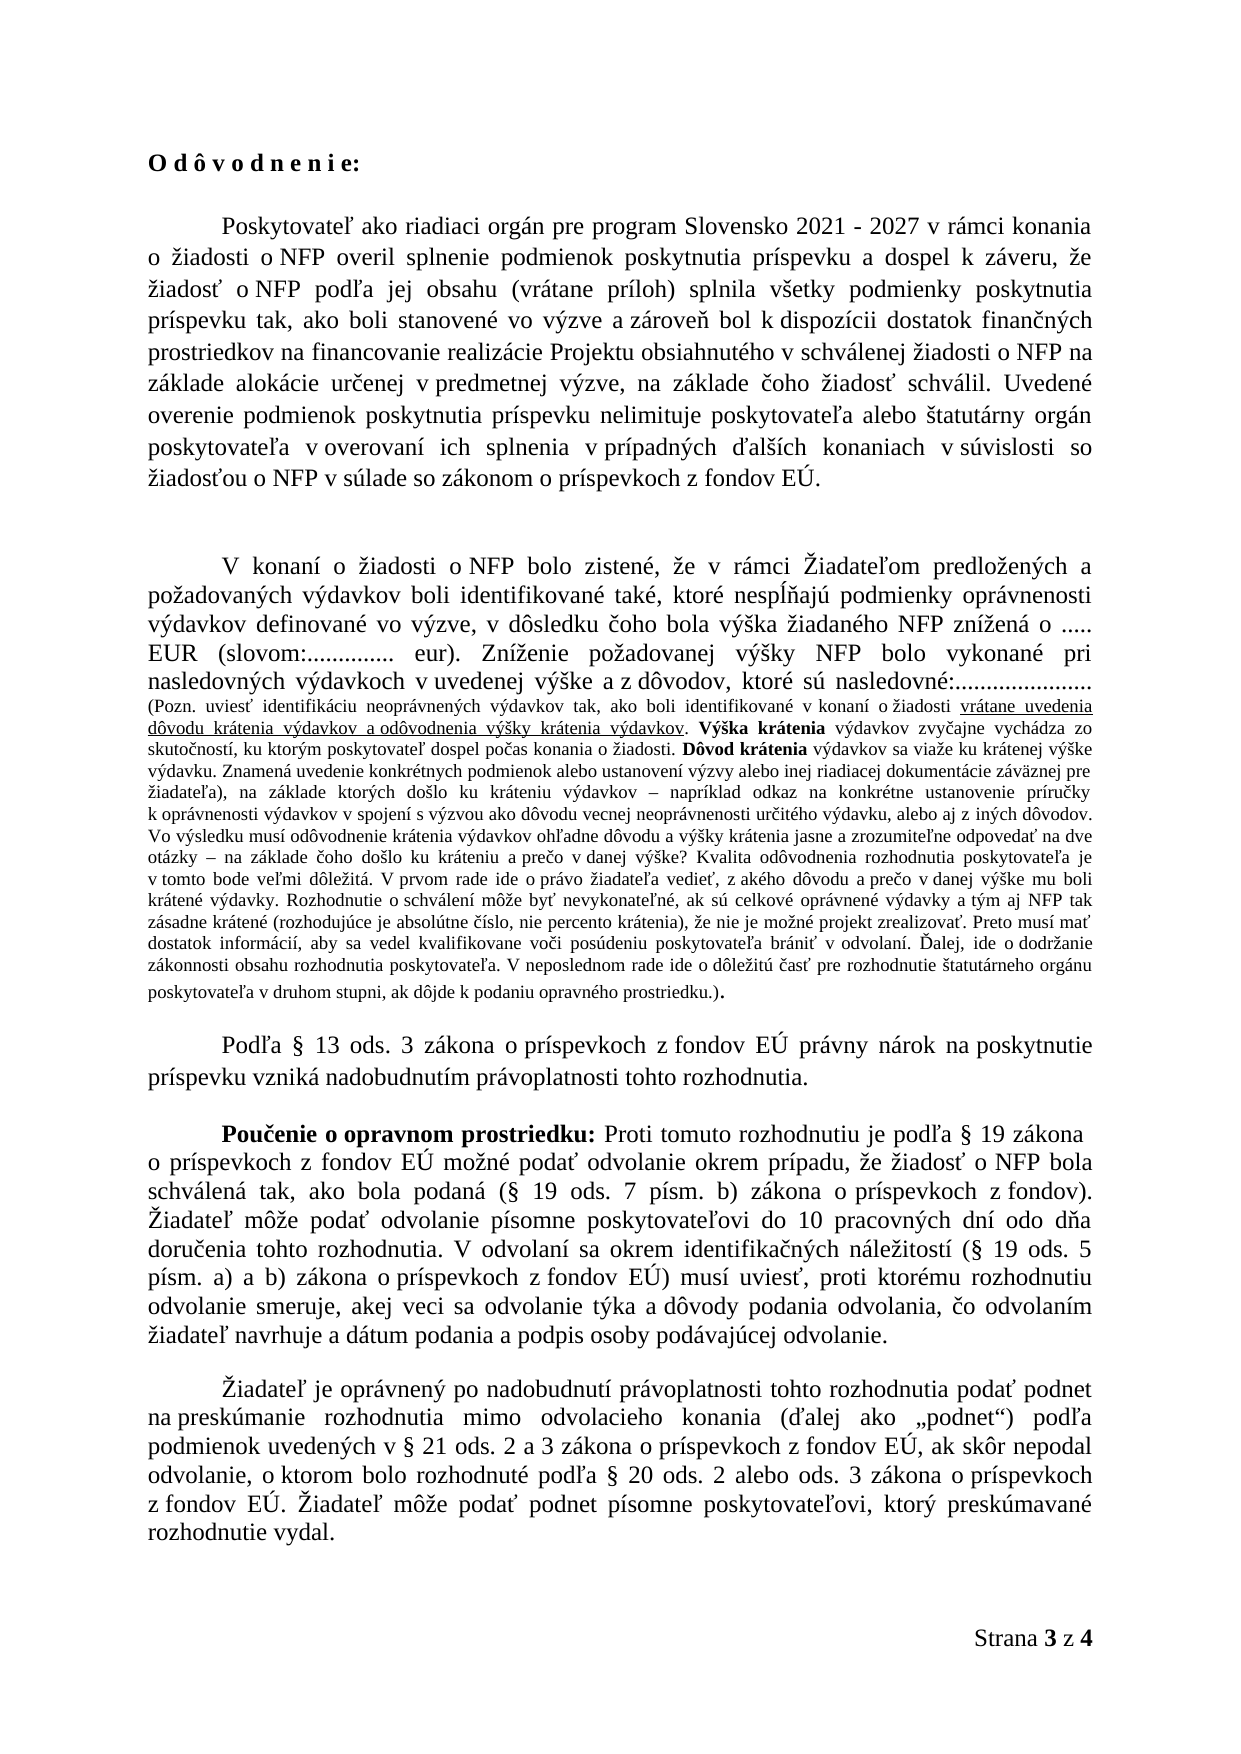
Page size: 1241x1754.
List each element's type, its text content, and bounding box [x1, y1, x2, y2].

text Podľa § 13 ods. 3 zákona o príspevkoch z fondov EÚ právny nárok na poskytnutie príspevku vzniká nadobudnutím právoplatnosti tohto rozhodnutia. [148, 1031, 1093, 1091]
text V konaní o žiadosti o NFP bolo zistené, že v rámci Žiadateľom predložených a požadovaných výdavkov boli identifikované také, ktoré nespĺňajú podmienky oprávnenosti výdavkov definované vo výzve, v dôsledku čoho bola výška žiadaného NFP znížená o ..... EUR (slovom:.............. eur). Zníženie požadovanej výšky NFP bolo vykonané pri nasledovných výdavkoch v uvedenej výške a z dôvodov, ktoré sú nasledovné:...................... (Pozn. uviesť identifikáciu neoprávnených výdavkov tak, ako boli identifikované v konaní o žiadosti vrátane uvedenia dôvodu krátenia výdavkov a odôvodnenia výšky krátenia výdavkov. Výška krátenia výdavkov zvyčajne vychádza zo skutočností, ku ktorým poskytovateľ dospel počas konania o žiadosti. Dôvod krátenia výdavkov sa viaže ku krátenej výške výdavku. Znamená uvedenie konkrétnych podmienok alebo ustanovení výzvy alebo inej riadiacej dokumentácie záväznej pre žiadateľa), na základe ktorých došlo ku kráteniu výdavkov – napríklad odkaz na konkrétne ustanovenie príručky k oprávnenosti výdavkov v spojení s výzvou ako dôvodu vecnej neoprávnenosti určitého výdavku, alebo aj z iných dôvodov. Vo výsledku musí odôvodnenie krátenia výdavkov ohľadne dôvodu a výšky krátenia jasne a zrozumiteľne odpovedať na dve otázky – na základe čoho došlo ku kráteniu a prečo v danej výške? Kvalita odôvodnenia rozhodnutia poskytovateľa je v tomto bode veľmi dôležitá. V prvom rade ide o právo žiadateľa vedieť, z akého dôvodu a prečo v danej výške mu boli krátené výdavky. Rozhodnutie o schválení môže byť nevykonateľné, ak sú celkové oprávnené výdavky a tým aj NFP tak zásadne krátené (rozhodujúce je absolútne číslo, nie percento krátenia), že nie je možné projekt zrealizovať. Preto musí mať dostatok informácií, aby sa vedel kvalifikovane voči posúdeniu poskytovateľa brániť v odvolaní. Ďalej, ide o dodržanie zákonnosti obsahu rozhodnutia poskytovateľa. V neposlednom rade ide o dôležitú časť pre rozhodnutie štatutárneho orgánu poskytovateľa v druhom stupni, ak dôjde k podaniu opravného prostriedku.). [148, 551, 1093, 1004]
text Poučenie o opravnom prostriedku: Proti tomuto rozhodnutiu je podľa § 19 zákona o príspevkoch z fondov EÚ možné podať odvolanie okrem prípadu, že žiadosť o NFP bola schválená tak, ako bola podaná (§ 19 ods. 7 písm. b) zákona o príspevkoch z fondov). Žiadateľ môže podať odvolanie písomne poskytovateľovi do 10 pracovných dní odo dňa doručenia tohto rozhodnutia. V odvolaní sa okrem identifikačných náležitostí (§ 19 ods. 5 písm. a) a b) zákona o príspevkoch z fondov EÚ) musí uviesť, proti ktorému rozhodnutiu odvolanie smeruje, akej veci sa odvolanie týka a dôvody podania odvolania, čo odvolaním žiadateľ navrhuje a dátum podania a podpis osoby podávajúcej odvolanie. [148, 1119, 1093, 1349]
text O d ô v o d n e n i e: [148, 148, 1093, 176]
text Poskytovateľ ako riadiaci orgán pre program Slovensko 2021 - 2027 v rámci konania o žiadosti o NFP overil splnenie podmienok poskytnutia príspevku a dospel k záveru, že žiadosť o NFP podľa jej obsahu (vrátane príloh) splnila všetky podmienky poskytnutia príspevku tak, ako boli stanovené vo výzve a zároveň bol k dispozícii dostatok finančných prostriedkov na financovanie realizácie Projektu obsiahnutého v schválenej žiadosti o NFP na základe alokácie určenej v predmetnej výzve, na základe čoho žiadosť schválil. Uvedené overenie podmienok poskytnutia príspevku nelimituje poskytovateľa alebo štatutárny orgán poskytovateľa v overovaní ich splnenia v prípadných ďalších konaniach v súvislosti so žiadosťou o NFP v súlade so zákonom o príspevkoch z fondov EÚ. [148, 211, 1093, 492]
text Žiadateľ je oprávnený po nadobudnutí právoplatnosti tohto rozhodnutia podať podnet na preskúmanie rozhodnutia mimo odvolacieho konania (ďalej ako „podnet“) podľa podmienok uvedených v § 21 ods. 2 a 3 zákona o príspevkoch z fondov EÚ, ak skôr nepodal odvolanie, o ktorom bolo rozhodnuté podľa § 20 ods. 2 alebo ods. 3 zákona o príspevkoch z fondov EÚ. Žiadateľ môže podať podnet písomne poskytovateľovi, ktorý preskúmavané rozhodnutie vydal. [148, 1374, 1093, 1546]
